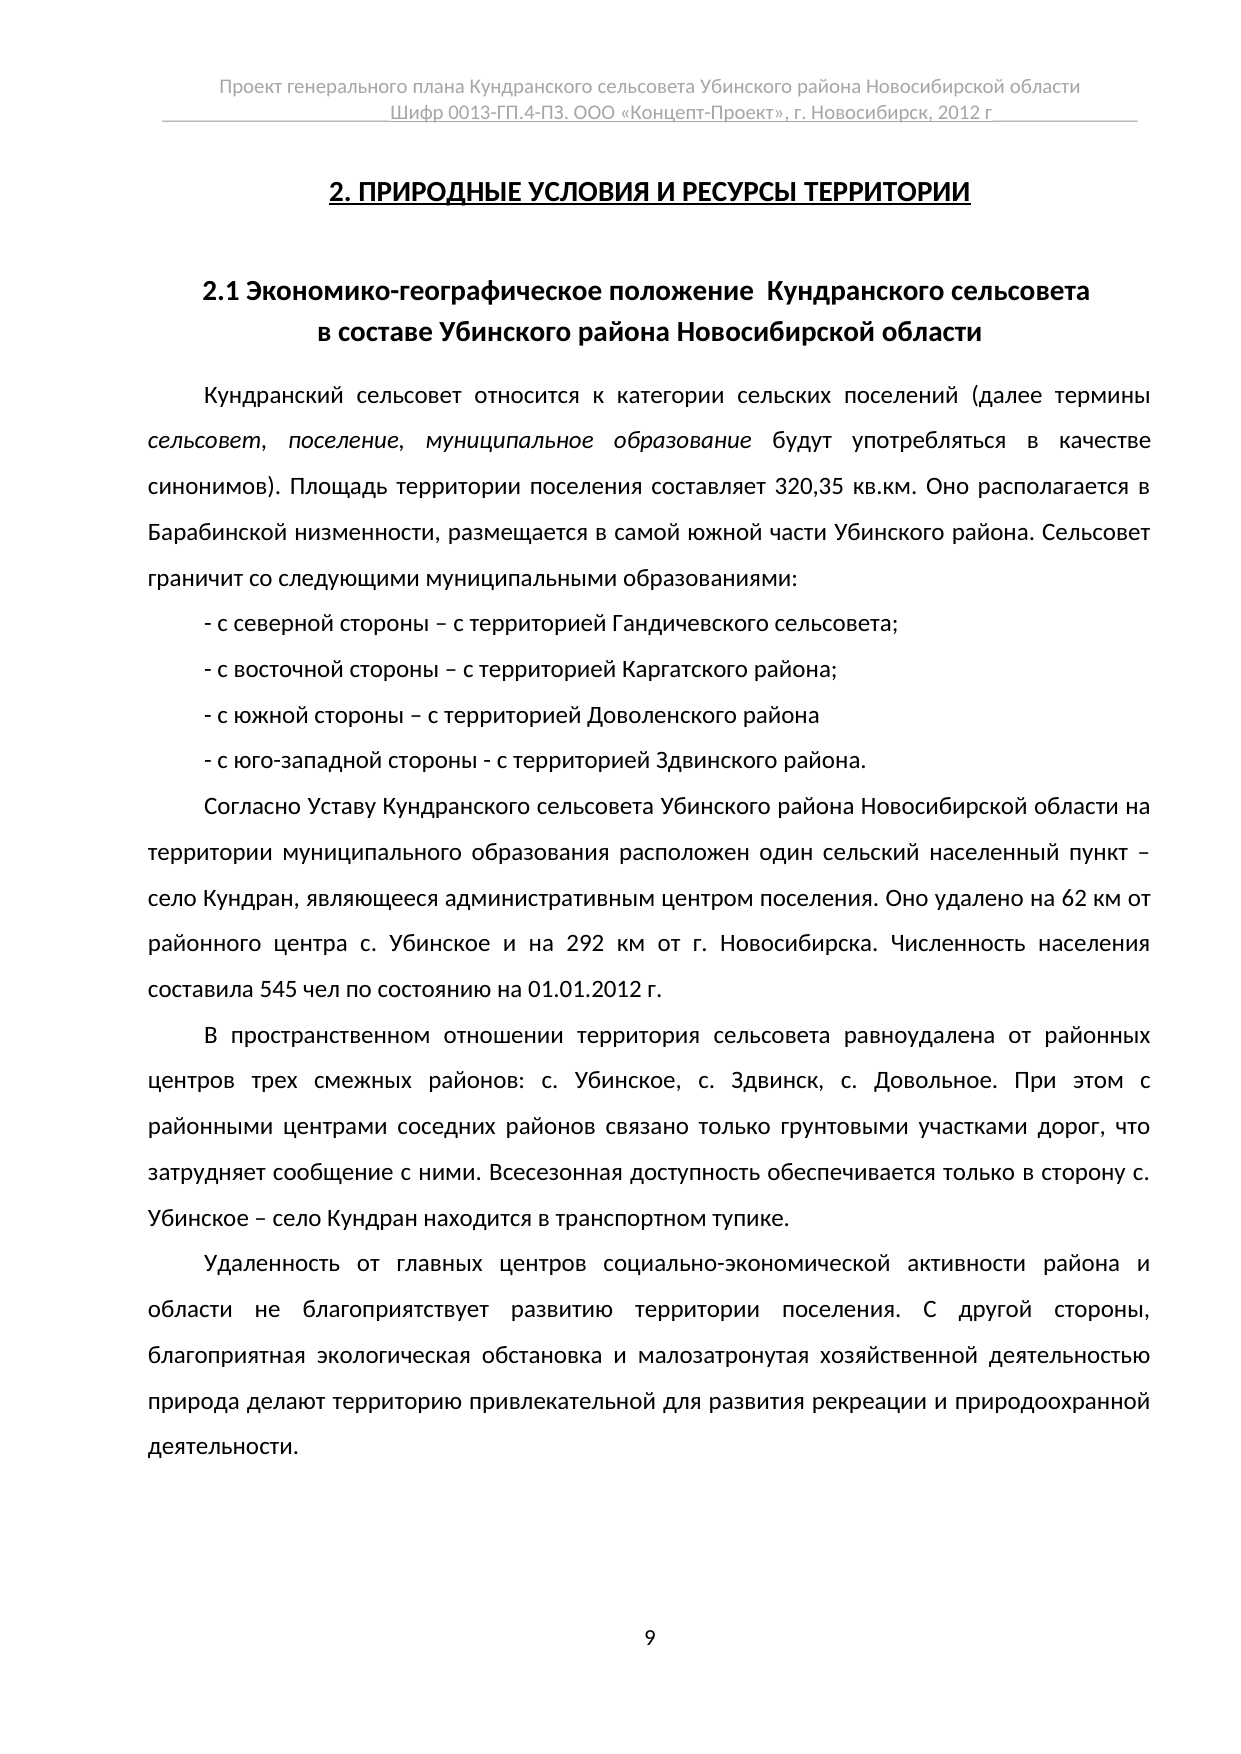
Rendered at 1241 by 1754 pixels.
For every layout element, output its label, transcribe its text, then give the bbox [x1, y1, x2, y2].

text - с юго-западной стороны - с территорией Здвинского района. [148, 744, 1152, 775]
subtitle 2.1 Экономико-географическое положение Кундранского сельсовета в составе Убинского района Новосибирской области [148, 272, 1152, 348]
text - с восточной стороны – с территорией Каргатского района; [148, 653, 1152, 684]
text - с южной стороны – с территорией Доволенского района [148, 699, 1152, 729]
text Согласно Уставу Кундранского сельсовета Убинского района Новосибирской области на территории муниципального образования расположен один сельский населенный пункт – село Кундран, являющееся административным центром поселения. Оно удалено на 62 км от районного центра с. Убинское и на 292 км от г. Новосибирска. Численность населения составила 545 чел по состоянию на 01.01.2012 г. [148, 790, 1152, 1004]
subtitle 2. Природные условия и ресурсы территории [148, 173, 1152, 208]
text - с северной стороны – с территорией Гандичевского сельсовета; [148, 607, 1152, 638]
text Кундранский сельсовет относится к категории сельских поселений (далее термины сельсовет, поселение, муниципальное образование будут употребляться в качестве синонимов). Площадь территории поселения составляет 320,35 кв.км. Оно располагается в Барабинской низменности, размещается в самой южной части Убинского района. Сельсовет граничит со следующими муниципальными образованиями: [148, 379, 1152, 592]
text В пространственном отношении территория сельсовета равноудалена от районных центров трех смежных районов: с. Убинское, с. Здвинск, с. Довольное. При этом с районными центрами соседних районов связано только грунтовыми участками дорог, что затрудняет сообщение с ними. Всесезонная доступность обеспечивается только в сторону с. Убинское – село Кундран находится в транспортном тупике. [148, 1019, 1152, 1232]
text Удаленность от главных центров социально-экономической активности района и области не благоприятствует развитию территории поселения. С другой стороны, благоприятная экологическая обстановка и малозатронутая хозяйственной деятельностью природа делают территорию привлекательной для развития рекреации и природоохранной деятельности. [148, 1248, 1152, 1461]
